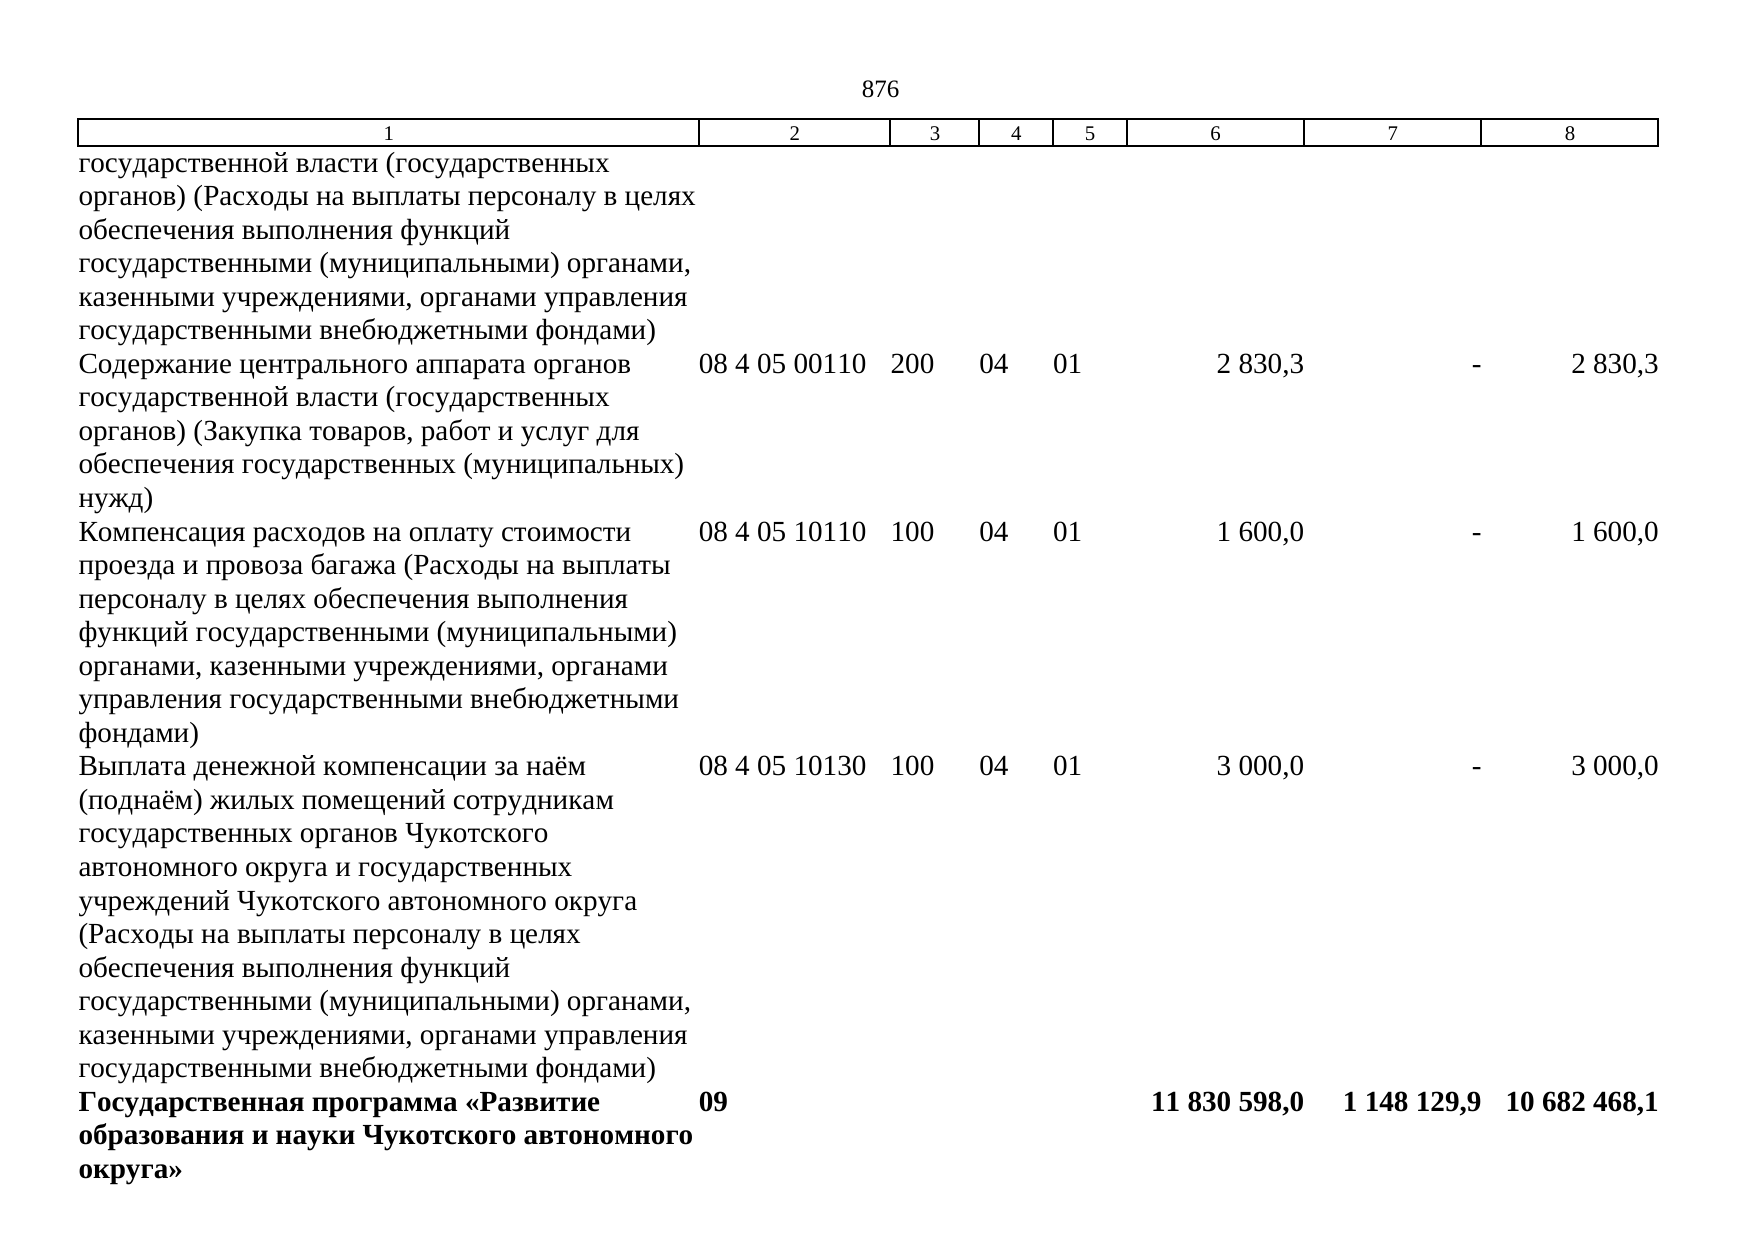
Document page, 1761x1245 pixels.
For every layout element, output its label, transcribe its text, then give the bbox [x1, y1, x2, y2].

table_header 7 [1305, 120, 1480, 145]
table_header 2 [700, 120, 889, 145]
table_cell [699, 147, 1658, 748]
table_header 5 [1054, 120, 1126, 145]
table_header 4 [980, 120, 1052, 145]
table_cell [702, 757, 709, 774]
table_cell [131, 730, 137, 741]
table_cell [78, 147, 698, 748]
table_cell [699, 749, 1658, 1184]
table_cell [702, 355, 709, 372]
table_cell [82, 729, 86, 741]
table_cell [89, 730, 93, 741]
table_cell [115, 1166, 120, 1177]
table_header 6 [1128, 120, 1303, 145]
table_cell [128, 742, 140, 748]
table_header 8 [1482, 120, 1657, 145]
table_header 3 [891, 120, 978, 145]
table_header 1 [79, 120, 698, 145]
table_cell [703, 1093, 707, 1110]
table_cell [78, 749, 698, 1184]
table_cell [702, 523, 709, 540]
